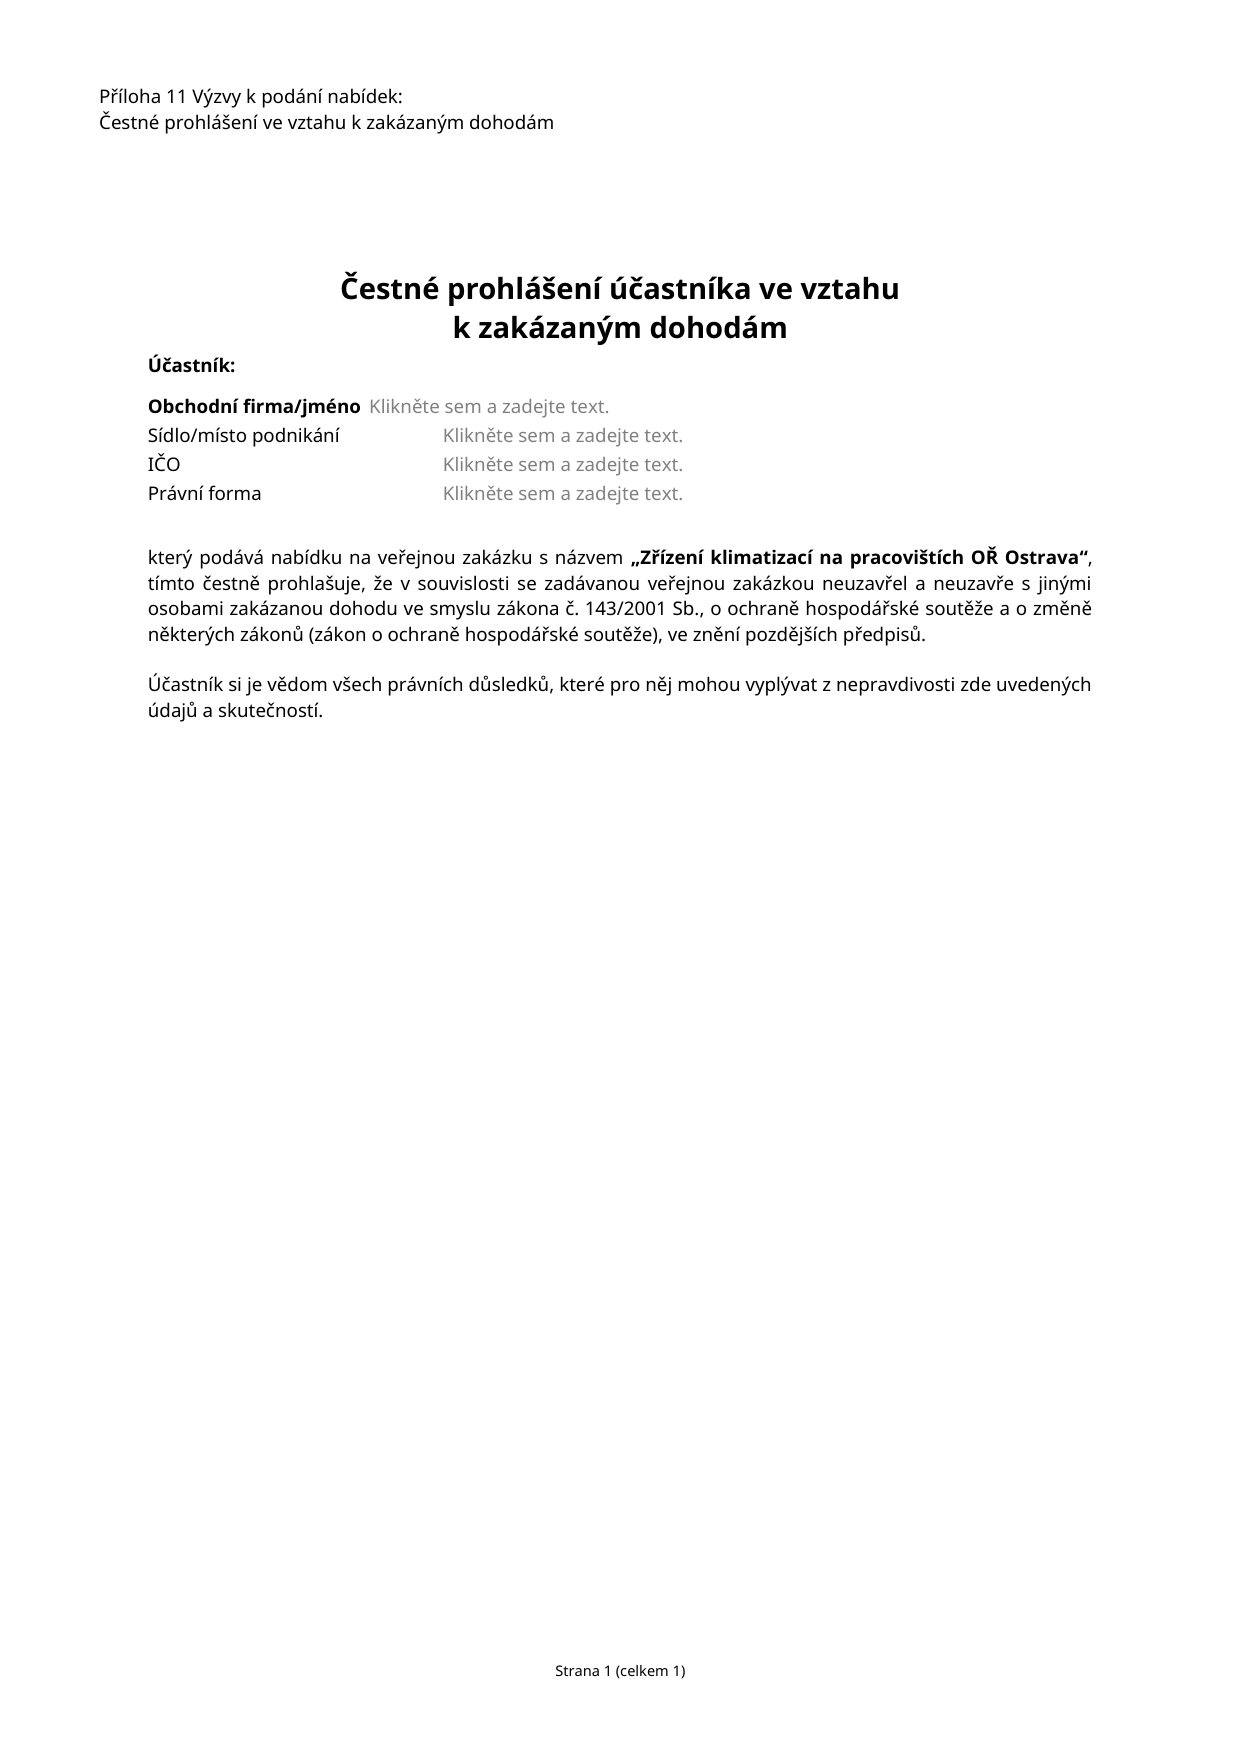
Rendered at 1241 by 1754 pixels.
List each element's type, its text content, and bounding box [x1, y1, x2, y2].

text Obchodní firma/jméno [148, 391, 1093, 420]
text IČO [148, 449, 1093, 478]
text Účastník: [148, 347, 1093, 378]
text Sídlo/místo podnikání [148, 420, 1093, 449]
text Právní forma [148, 478, 1093, 507]
text k zakázaným dohodám [148, 308, 1093, 347]
title Čestné prohlášení účastníka ve vztahu [148, 268, 1093, 308]
text který podává nabídku na veřejnou zakázku s názvem „Zřízení klimatizací na pracovištích OŘ Ostrava“, tímto čestně prohlašuje, že v souvislosti se zadávanou veřejnou zakázkou neuzavřel a neuzavře s jinými osobami zakázanou dohodu ve smyslu zákona č. 143/2001 Sb., o ochraně hospodářské soutěže a o změně některých zákonů (zákon o ochraně hospodářské soutěže), ve znění pozdějších předpisů. [148, 545, 1093, 647]
text Účastník si je vědom všech právních důsledků, které pro něj mohou vyplývat z nepravdivosti zde uvedených údajů a skutečností. [148, 672, 1093, 723]
